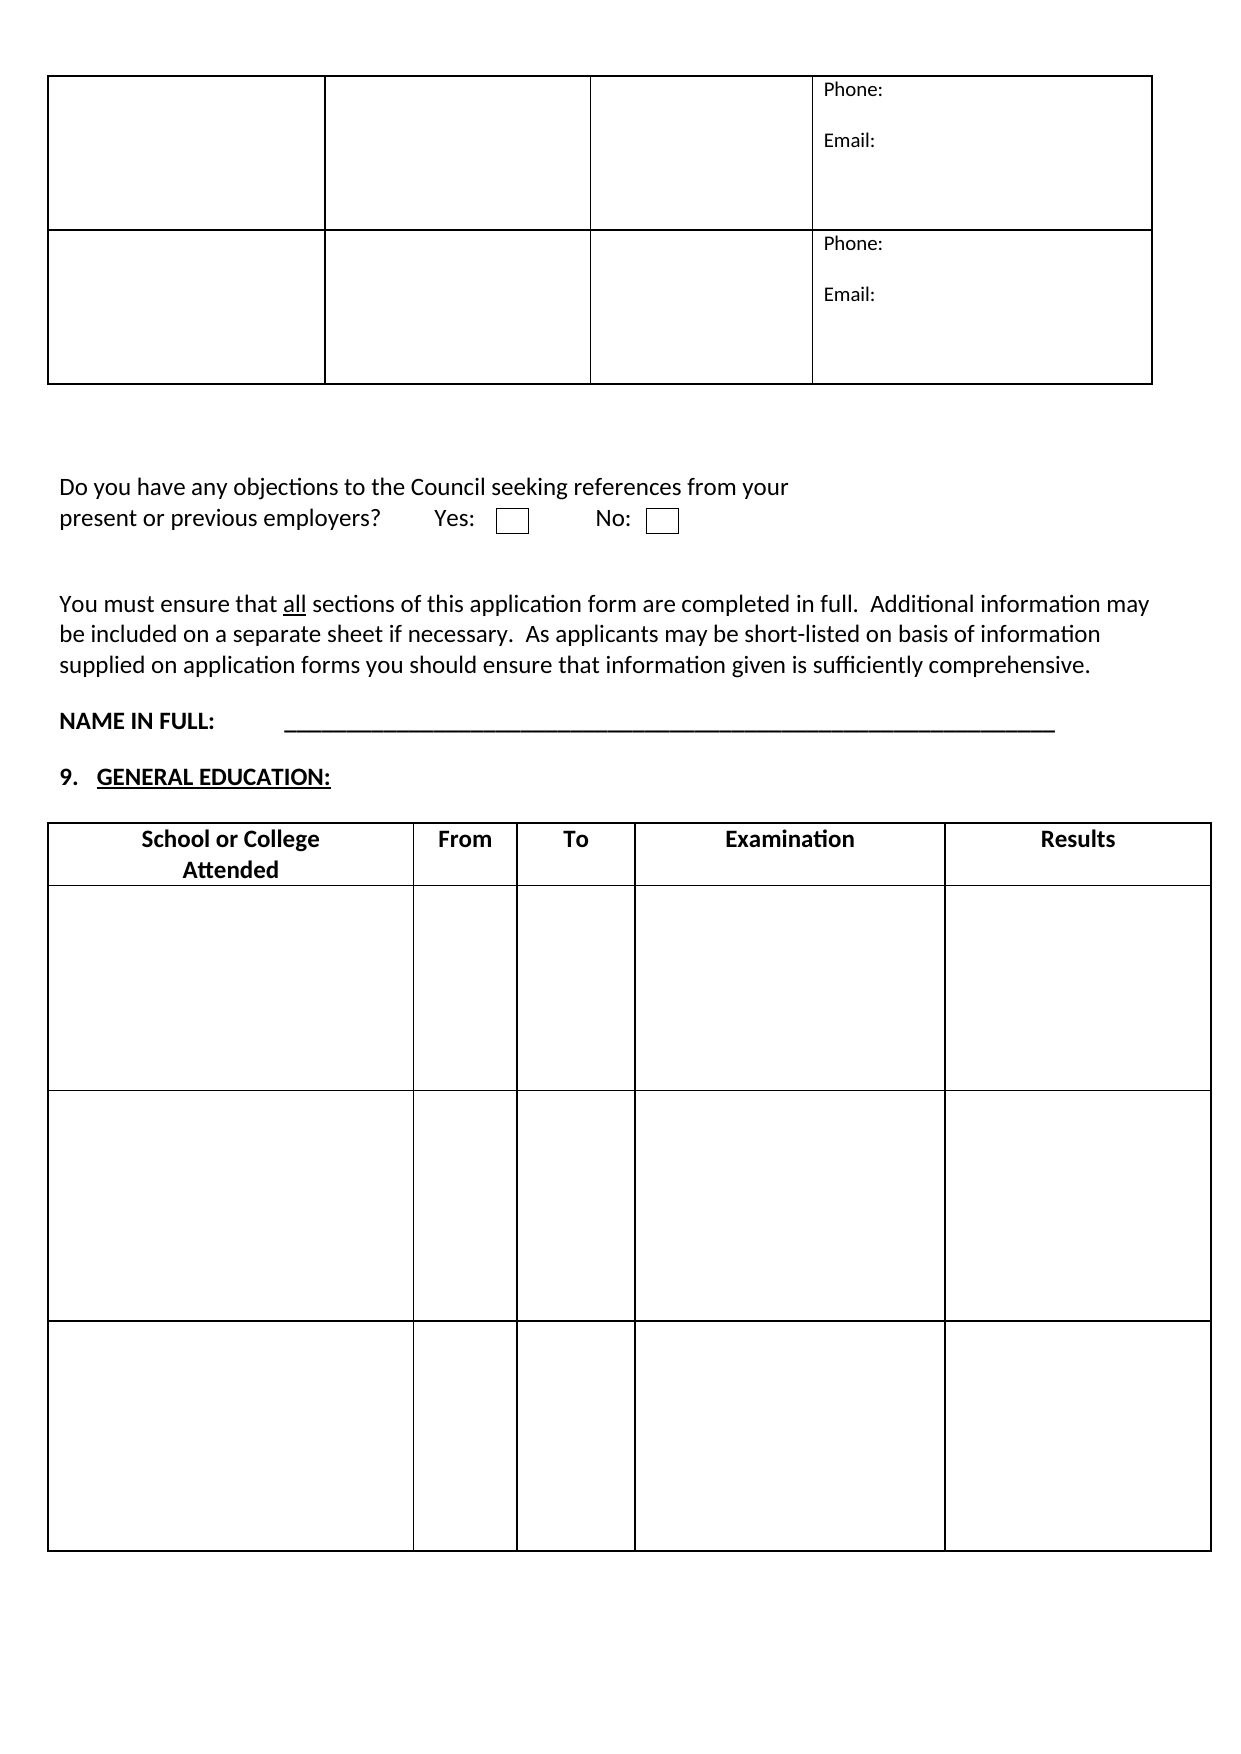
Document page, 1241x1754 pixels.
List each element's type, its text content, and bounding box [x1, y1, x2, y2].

table_header From [414, 824, 516, 885]
table_cell Phone: Email: [813, 231, 1151, 383]
table_cell [326, 231, 590, 383]
table_header To [518, 824, 634, 885]
table_cell [414, 886, 516, 1089]
table_cell [518, 1091, 634, 1320]
table_cell [636, 1091, 944, 1320]
table_cell [518, 1322, 634, 1550]
table_cell [49, 1322, 413, 1550]
table_cell [591, 231, 812, 383]
text You must ensure that all sections of this application form are completed in full. Additional information may be included on a separate sheet if necessary. As applicants may be short-listed on basis of information supplied on application forms you should ensure that information given is sufficiently comprehensive. [59, 588, 1181, 680]
text Do you have any objections to the Council seeking references from your [59, 471, 1181, 502]
text NAME IN FULL: ______________________________________________________________ [59, 705, 1181, 736]
table_cell [946, 1322, 1210, 1550]
table_cell [636, 1322, 944, 1550]
table_header Results [946, 824, 1210, 885]
table_cell [326, 77, 590, 229]
text 9. GENERAL EDUCATION: [59, 761, 1181, 792]
table_header School or College Attended [49, 824, 413, 885]
text present or previous employers? Yes: No: [59, 502, 1181, 532]
table_header Examination [636, 824, 944, 885]
table_cell [49, 231, 324, 383]
table_cell [946, 886, 1210, 1089]
table_cell [414, 1091, 516, 1320]
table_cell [813, 77, 1151, 229]
table_cell [49, 77, 324, 229]
table_cell [49, 1091, 413, 1320]
table_cell [49, 886, 413, 1089]
table_cell [414, 1322, 516, 1550]
table_cell [636, 886, 944, 1089]
table_cell [518, 886, 634, 1089]
table_cell [591, 77, 812, 229]
table_cell [946, 1091, 1210, 1320]
